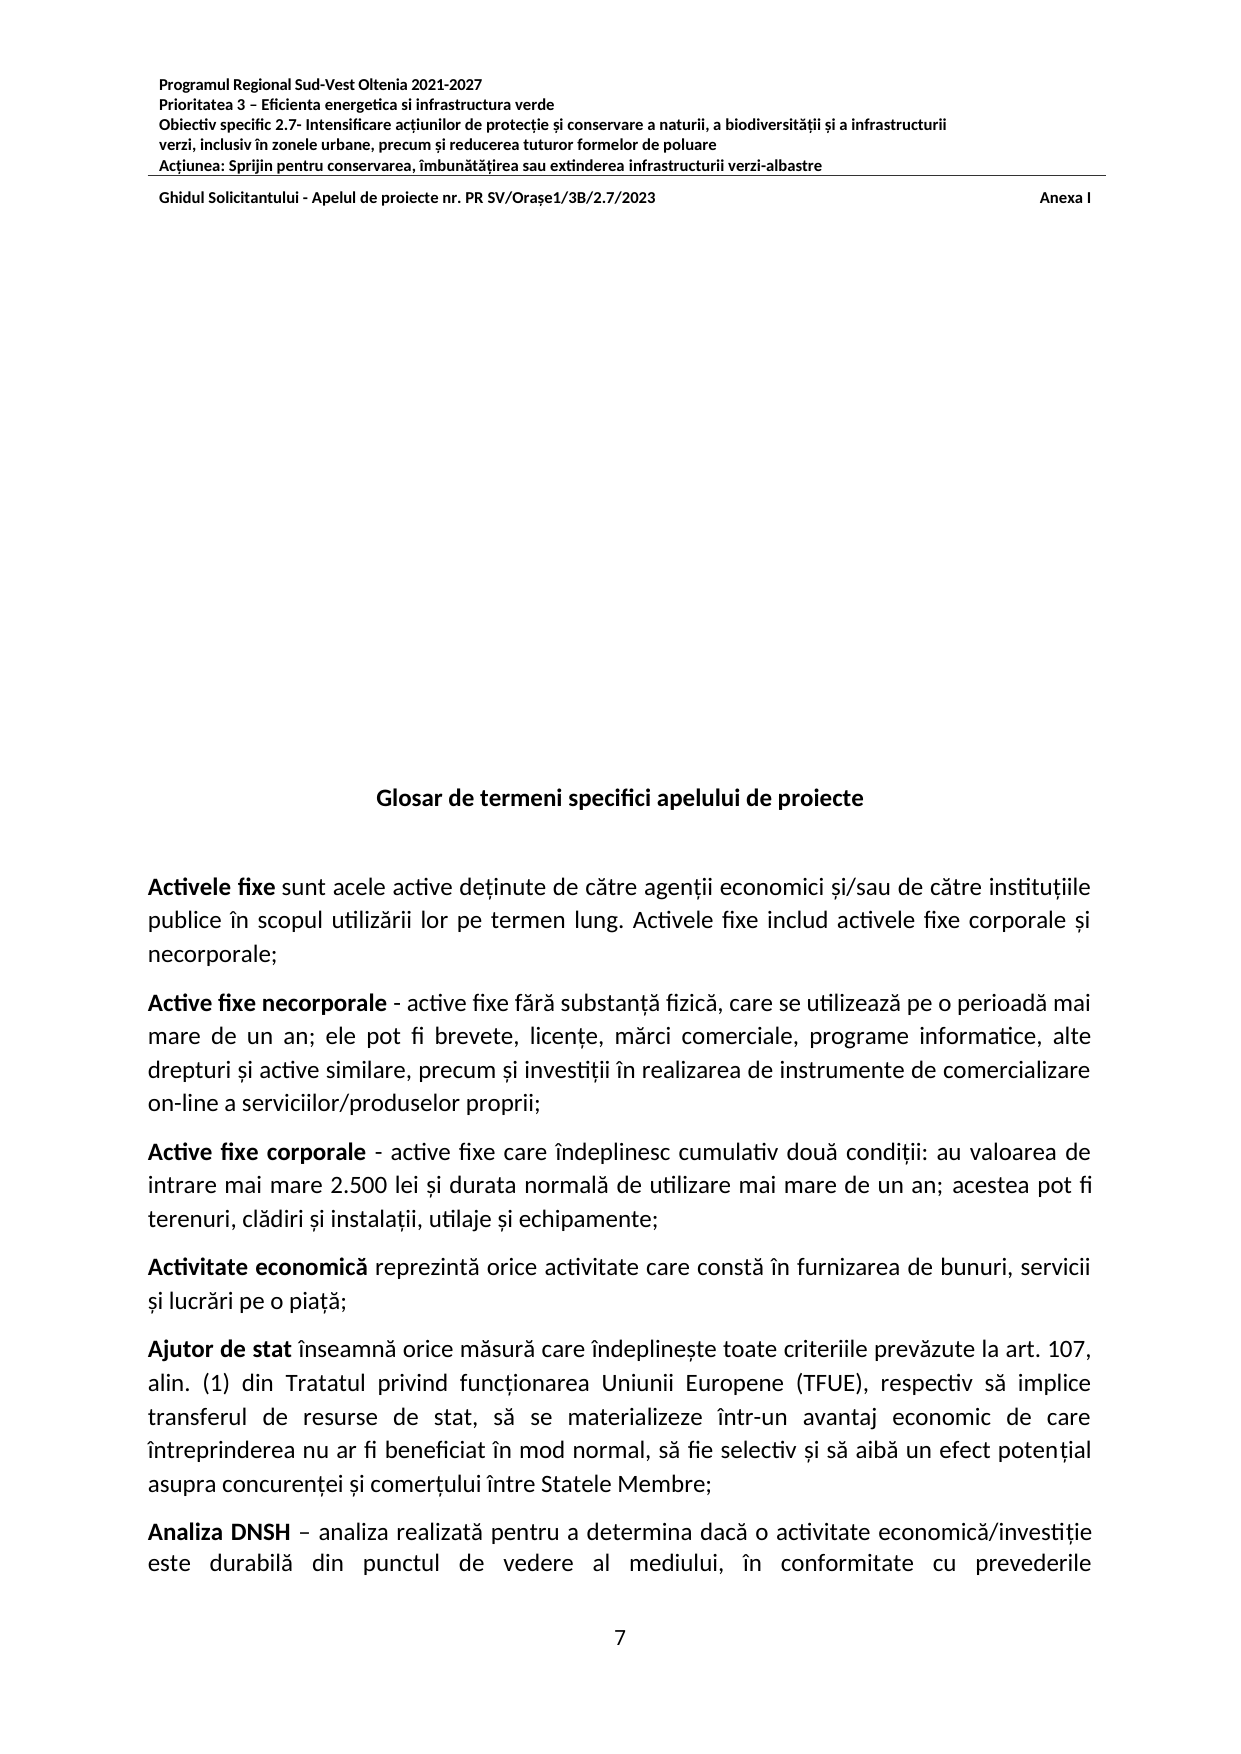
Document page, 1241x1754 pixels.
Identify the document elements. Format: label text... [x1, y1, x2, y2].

text Active fixe necorporale - active fixe fără substanță fizică, care se utilizează pe o perioadă mai mare de un an; ele pot fi brevete, licențe, mărci comerciale, programe informatice, alte drepturi și active similare, precum și investiții în realizarea de instrumente de comercializare on-line a serviciilor/produselor proprii; [148, 987, 1093, 1118]
text Ajutor de stat înseamnă orice măsură care îndeplinește toate criteriile prevăzute la art. 107, alin. (1) din Tratatul privind funcționarea Uniunii Europene (TFUE), respectiv să implice transferul de resurse de stat, să se materializeze într-un avantaj economic de care întreprinderea nu ar fi beneficiat în mod normal, să fie selectiv și să aibă un efect potenţial asupra concurenţei şi comerţului între Statele Membre; [148, 1334, 1093, 1498]
text Glosar de termeni specifici apelului de proiecte [148, 783, 1093, 813]
text Activele fixe sunt acele active deținute de către agenții economici și/sau de către instituțiile publice în scopul utilizării lor pe termen lung. Activele fixe includ activele fixe corporale și necorporale; [148, 871, 1093, 969]
text Active fixe corporale - active fixe care îndeplinesc cumulativ două condiții: au valoarea de intrare mai mare 2.500 lei și durata normală de utilizare mai mare de un an; acestea pot fi terenuri, clădiri și instalații, utilaje și echipamente; [148, 1166, 1093, 1233]
text Activitate economică reprezintă orice activitate care constă în furnizarea de bunuri, servicii și lucrări pe o piață; [148, 1252, 1093, 1316]
